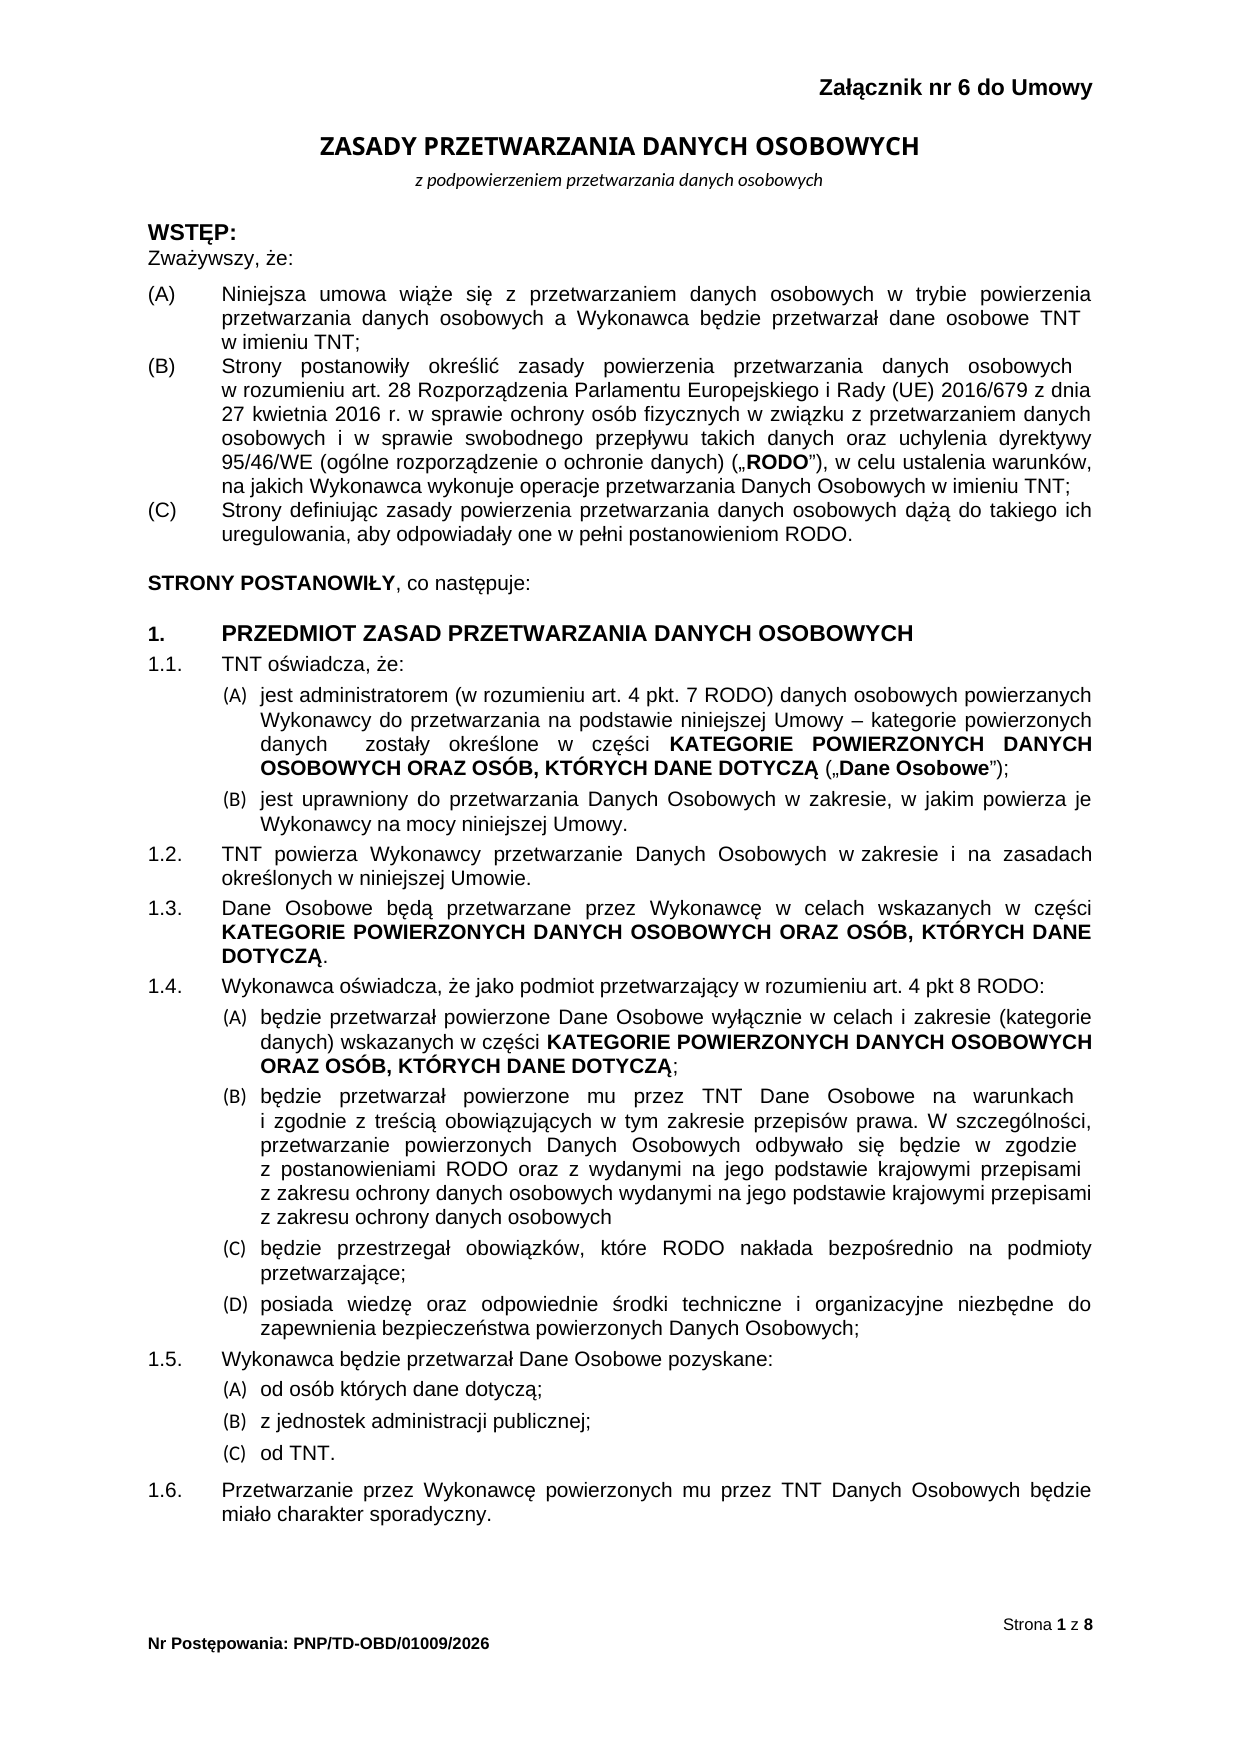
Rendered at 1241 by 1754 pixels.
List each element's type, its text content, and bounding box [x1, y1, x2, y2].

list Wykonawca oświadcza, że jako podmiot przetwarzający w rozumieniu art. 4 pkt 8 RODO: [148, 974, 1093, 998]
text z podpowierzeniem przetwarzania danych osobowych [148, 168, 1093, 191]
list z jednostek administracji publicznej; [223, 1408, 1093, 1434]
list od TNT. [223, 1440, 1093, 1465]
list TNT oświadcza, że: [148, 652, 1093, 676]
text ZASADY PRZETWARZANIA DANYCH OSOBOWYCH [148, 129, 1093, 163]
list posiada wiedzę oraz odpowiednie środki techniczne i organizacyjne niezbędne do zapewnienia bezpieczeństwa powierzonych Danych Osobowych; [223, 1291, 1093, 1340]
list Strony definiując zasady powierzenia przetwarzania danych osobowych dążą do takiego ich uregulowania, aby odpowiadały one w pełni postanowieniom RODO. [148, 498, 1093, 546]
list będzie przetwarzał powierzone Dane Osobowe wyłącznie w celach i zakresie (kategorie danych) wskazanych w części KATEGORIE POWIERZONYCH DANYCH OSOBOWYCH ORAZ OSÓB, KTÓRYCH DANE DOTYCZĄ; [223, 1004, 1093, 1077]
list Dane Osobowe będą przetwarzane przez Wykonawcę w celach wskazanych w części KATEGORIE POWIERZONYCH DANYCH OSOBOWYCH ORAZ OSÓB, KTÓRYCH DANE DOTYCZĄ. [148, 896, 1093, 968]
list jest administratorem (w rozumieniu art. 4 pkt. 7 RODO) danych osobowych powierzanych Wykonawcy do przetwarzania na podstawie niniejszej Umowy – kategorie powierzonych danych zostały określone w części KATEGORIE POWIERZONYCH DANYCH OSOBOWYCH ORAZ OSÓB, KTÓRYCH DANE DOTYCZĄ („Dane Osobowe”); [223, 682, 1093, 780]
text Zważywszy, że: [148, 246, 1093, 270]
list PRZEDMIOT ZASAD PRZETWARZANIA DANYCH OSOBOWYCH [148, 620, 1093, 646]
list Niniejsza umowa wiąże się z przetwarzaniem danych osobowych w trybie powierzenia przetwarzania danych osobowych a Wykonawca będzie przetwarzał dane osobowe TNT w imieniu TNT; [148, 282, 1093, 354]
list jest uprawniony do przetwarzania Danych Osobowych w zakresie, w jakim powierza je Wykonawcy na mocy niniejszej Umowy. [223, 786, 1093, 835]
list będzie przestrzegał obowiązków, które RODO nakłada bezpośrednio na podmioty przetwarzające; [223, 1235, 1093, 1284]
text WSTĘP: [148, 219, 1093, 246]
list będzie przetwarzał powierzone mu przez TNT Dane Osobowe na warunkach i zgodnie z treścią obowiązujących w tym zakresie przepisów prawa. W szczególności, przetwarzanie powierzonych Danych Osobowych odbywało się będzie w zgodzie z postanowieniami RODO oraz z wydanymi na jego podstawie krajowymi przepisami z zakresu ochrony danych osobowych wydanymi na jego podstawie krajowymi przepisami z zakresu ochrony danych osobowych [223, 1084, 1093, 1229]
list Strony postanowiły określić zasady powierzenia przetwarzania danych osobowych w rozumieniu art. 28 Rozporządzenia Parlamentu Europejskiego i Rady (UE) 2016/679 z dnia 27 kwietnia 2016 r. w sprawie ochrony osób fizycznych w związku z przetwarzaniem danych osobowych i w sprawie swobodnego przepływu takich danych oraz uchylenia dyrektywy 95/46/WE (ogólne rozporządzenie o ochronie danych) („RODO”), w celu ustalenia warunków, na jakich Wykonawca wykonuje operacje przetwarzania Danych Osobowych w imieniu TNT; [148, 354, 1093, 498]
text STRONY POSTANOWIŁY, co następuje: [148, 571, 1093, 595]
list TNT powierza Wykonawcy przetwarzanie Danych Osobowych w zakresie i na zasadach określonych w niniejszej Umowie. [148, 842, 1093, 889]
list Przetwarzanie przez Wykonawcę powierzonych mu przez TNT Danych Osobowych będzie miało charakter sporadyczny. [148, 1478, 1093, 1526]
list od osób których dane dotyczą; [223, 1377, 1093, 1402]
list Wykonawca będzie przetwarzał Dane Osobowe pozyskane: [148, 1346, 1093, 1370]
